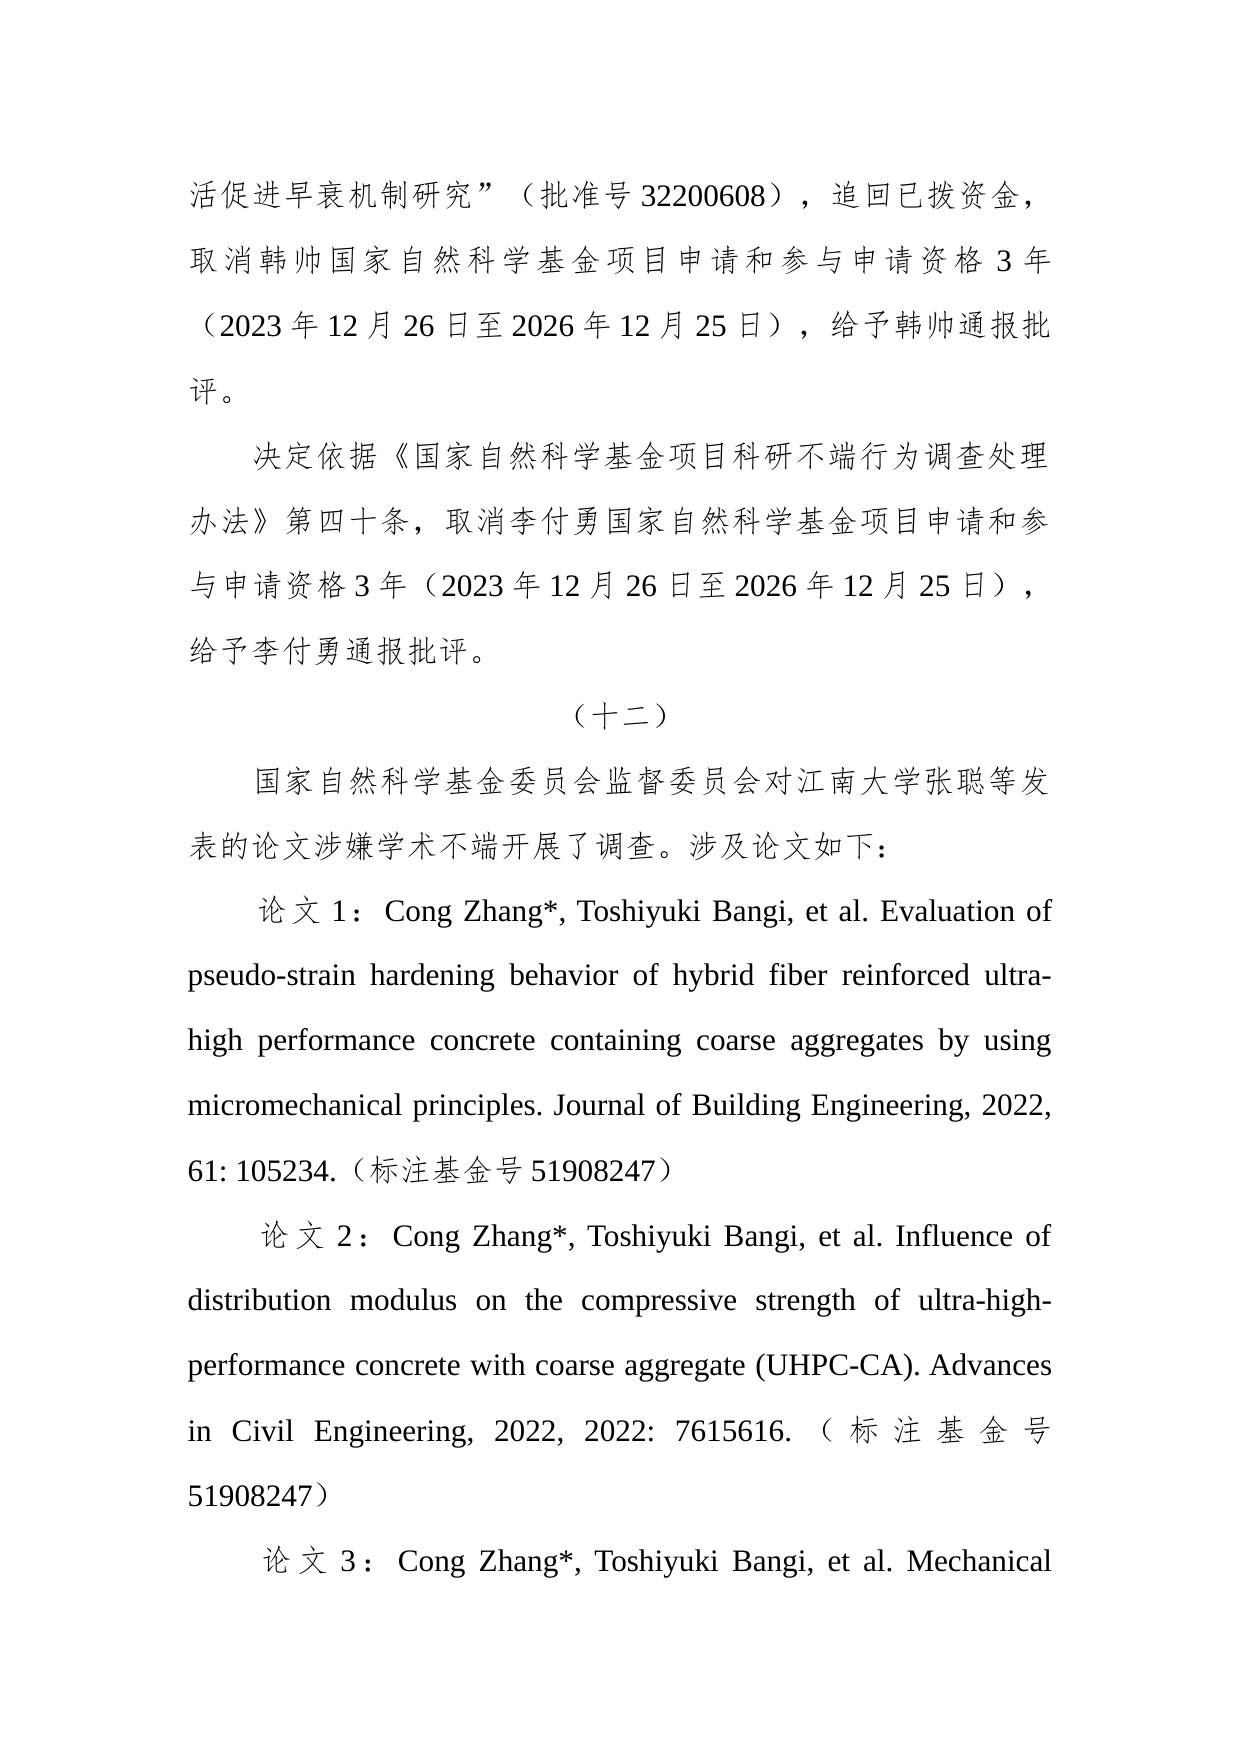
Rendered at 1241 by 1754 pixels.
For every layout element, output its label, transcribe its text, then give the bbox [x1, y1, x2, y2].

text 决定依据《国家自然科学基金项目科研不端行为调查处理办法》第四十条，取消李付勇国家自然科学基金项目申请和参与申请资格3年（2023年12月26日至2026年12月25日），给予李付勇通报批评。 [187, 422, 1053, 682]
text 国家自然科学基金委员会监督委员会对江南大学张聪等发表的论文涉嫌学术不端开展了调查。涉及论文如下： [187, 747, 1053, 877]
text （十二） [187, 682, 1053, 747]
text 论文2：Cong Zhang*, Toshiyuki Bangi, et al. Influence of distribution modulus on the compressive strength of ultra-high-performance concrete with coarse aggregate (UHPC-CA). Advances in Civil Engineering, 2022, 2022: 7615616.（标注基金号51908247） [187, 1202, 1053, 1527]
text 论文1：Cong Zhang*, Toshiyuki Bangi, et al. Evaluation of pseudo-strain hardening behavior of hybrid fiber reinforced ultra-high performance concrete containing coarse aggregates by using micromechanical principles. Journal of Building Engineering, 2022, 61: 105234.（标注基金号51908247） [187, 877, 1053, 1202]
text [187, 1527, 1053, 1592]
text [187, 162, 1053, 422]
